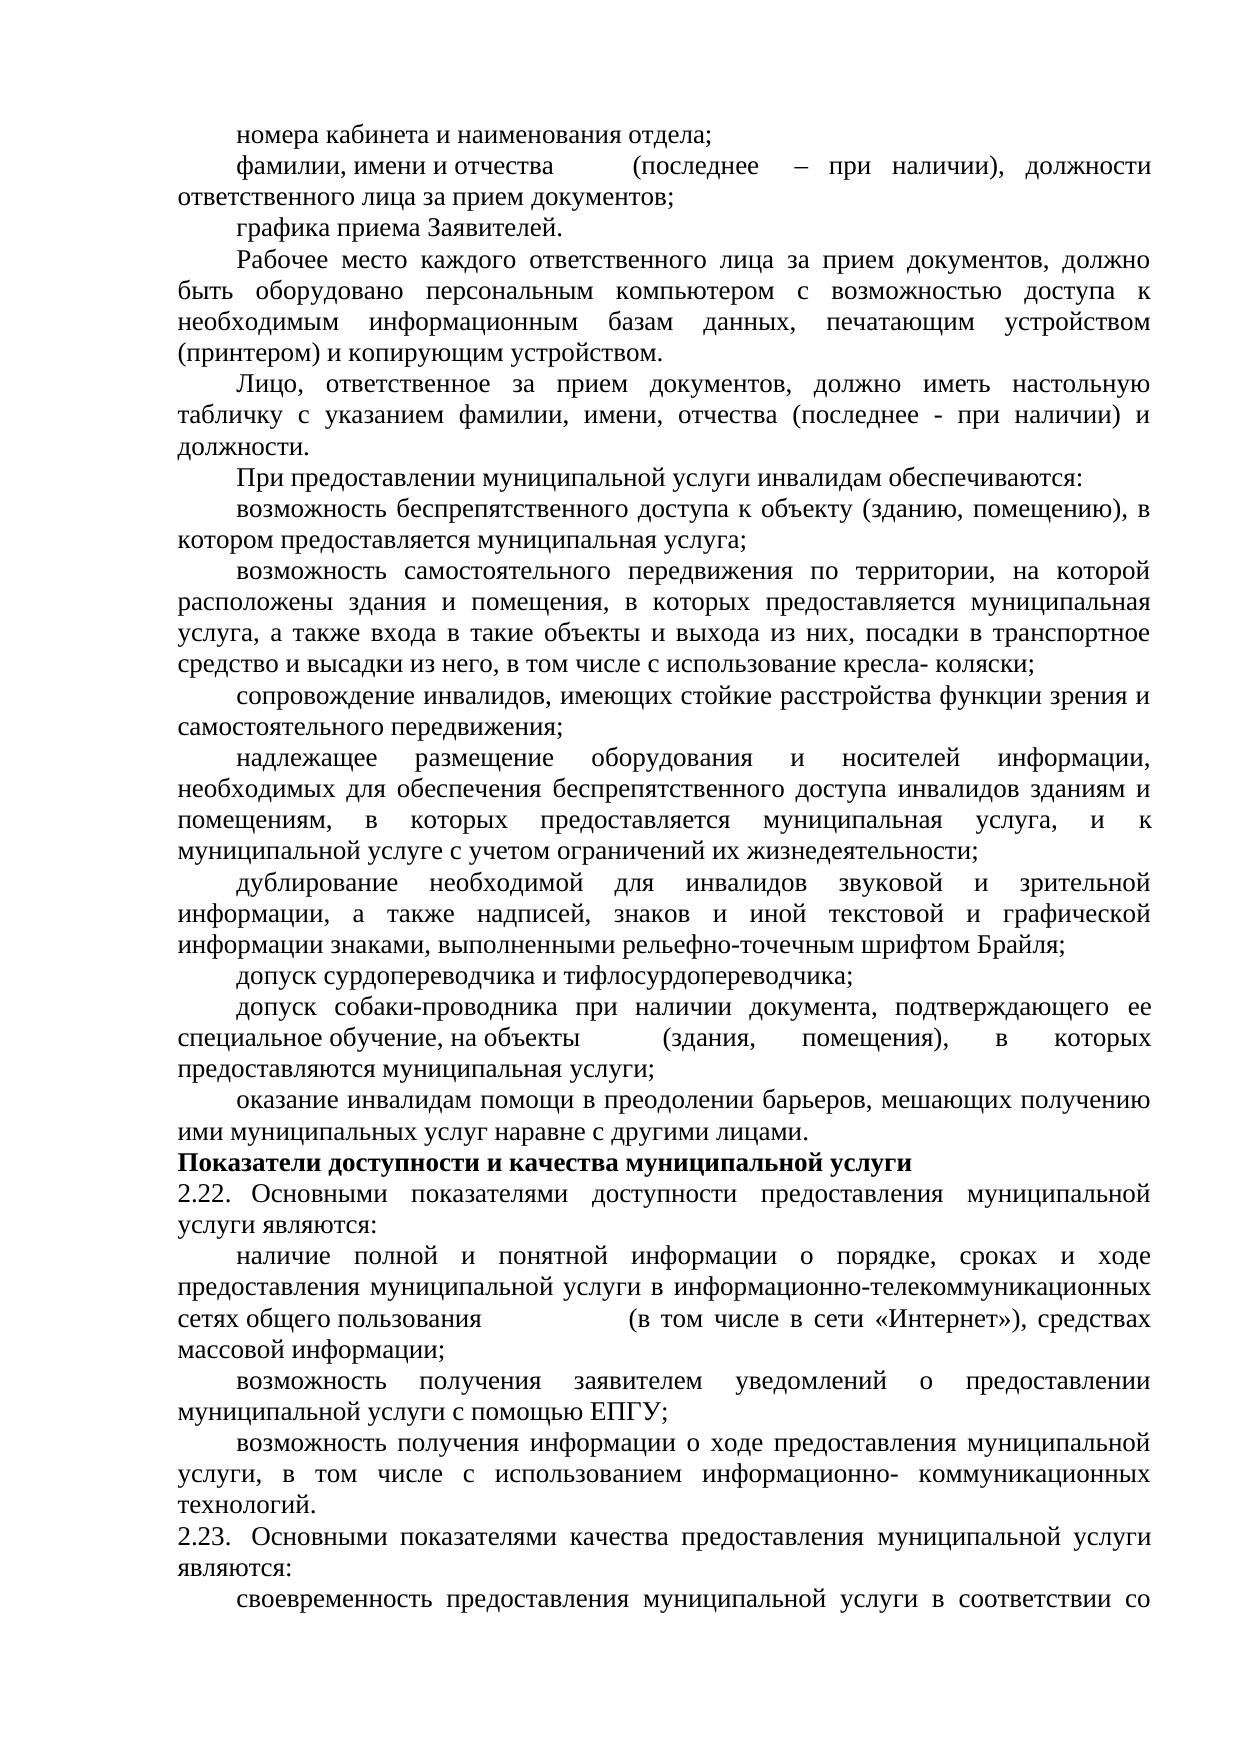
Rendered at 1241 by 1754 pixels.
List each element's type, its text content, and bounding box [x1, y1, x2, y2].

text допуск сурдопереводчика и тифлосурдопереводчика; [177, 959, 1152, 990]
list Основными показателями доступности предоставления муниципальной услуги являются: [177, 1177, 1152, 1239]
text Показатели доступности и качества муниципальной услуги [177, 1146, 1152, 1177]
text Лицо, ответственное за прием документов, должно иметь настольную табличку с указанием фамилии, имени, отчества (последнее - при наличии) и должности. [177, 367, 1152, 461]
text возможность получения заявителем уведомлений о предоставлении муниципальной услуги с помощью ЕПГУ; [177, 1364, 1152, 1426]
text Рабочее место каждого ответственного лица за прием документов, должно быть оборудовано персональным компьютером с возможностью доступа к необходимым информационным базам данных, печатающим устройством (принтером) и копирующим устройством. [177, 243, 1152, 367]
text возможность беспрепятственного доступа к объекту (зданию, помещению), в котором предоставляется муниципальная услуга; [177, 492, 1152, 554]
text фамилии, имени и отчества (последнее – при наличии), должности ответственного лица за прием документов; [177, 149, 1152, 212]
text дублирование необходимой для инвалидов звуковой и зрительной информации, а также надписей, знаков и иной текстовой и графической информации знаками, выполненными рельефно-точечным шрифтом Брайля; [177, 866, 1152, 959]
text сопровождение инвалидов, имеющих стойкие расстройства функции зрения и самостоятельного передвижения; [177, 679, 1152, 741]
text возможность самостоятельного передвижения по территории, на которой расположены здания и помещения, в которых предоставляется муниципальная услуга, а также входа в такие объекты и выхода из них, посадки в транспортное средство и высадки из него, в том числе с использование кресла- коляски; [177, 554, 1152, 679]
text графика приема Заявителей. [177, 212, 1152, 243]
list Основными показателями качества предоставления муниципальной услуги являются: [177, 1520, 1152, 1582]
text допуск собаки-проводника при наличии документа, подтверждающего ее специальное обучение, на объекты (здания, помещения), в которых предоставляются муниципальная услуги; [177, 990, 1152, 1084]
text надлежащее размещение оборудования и носителей информации, необходимых для обеспечения беспрепятственного доступа инвалидов зданиям и помещениям, в которых предоставляется муниципальная услуга, и к муниципальной услуге с учетом ограничений их жизнедеятельности; [177, 741, 1152, 866]
text оказание инвалидам помощи в преодолении барьеров, мешающих получению ими муниципальных услуг наравне с другими лицами. [177, 1084, 1152, 1146]
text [177, 1582, 1152, 1613]
text возможность получения информации о ходе предоставления муниципальной услуги, в том числе с использованием информационно- коммуникационных технологий. [177, 1426, 1152, 1520]
text номера кабинета и наименования отдела; [177, 118, 1152, 149]
text При предоставлении муниципальной услуги инвалидам обеспечиваются: [177, 461, 1152, 492]
text наличие полной и понятной информации о порядке, сроках и ходе предоставления муниципальной услуги в информационно-телекоммуникационных сетях общего пользования (в том числе в сети «Интернет»), средствах массовой информации; [177, 1239, 1152, 1364]
